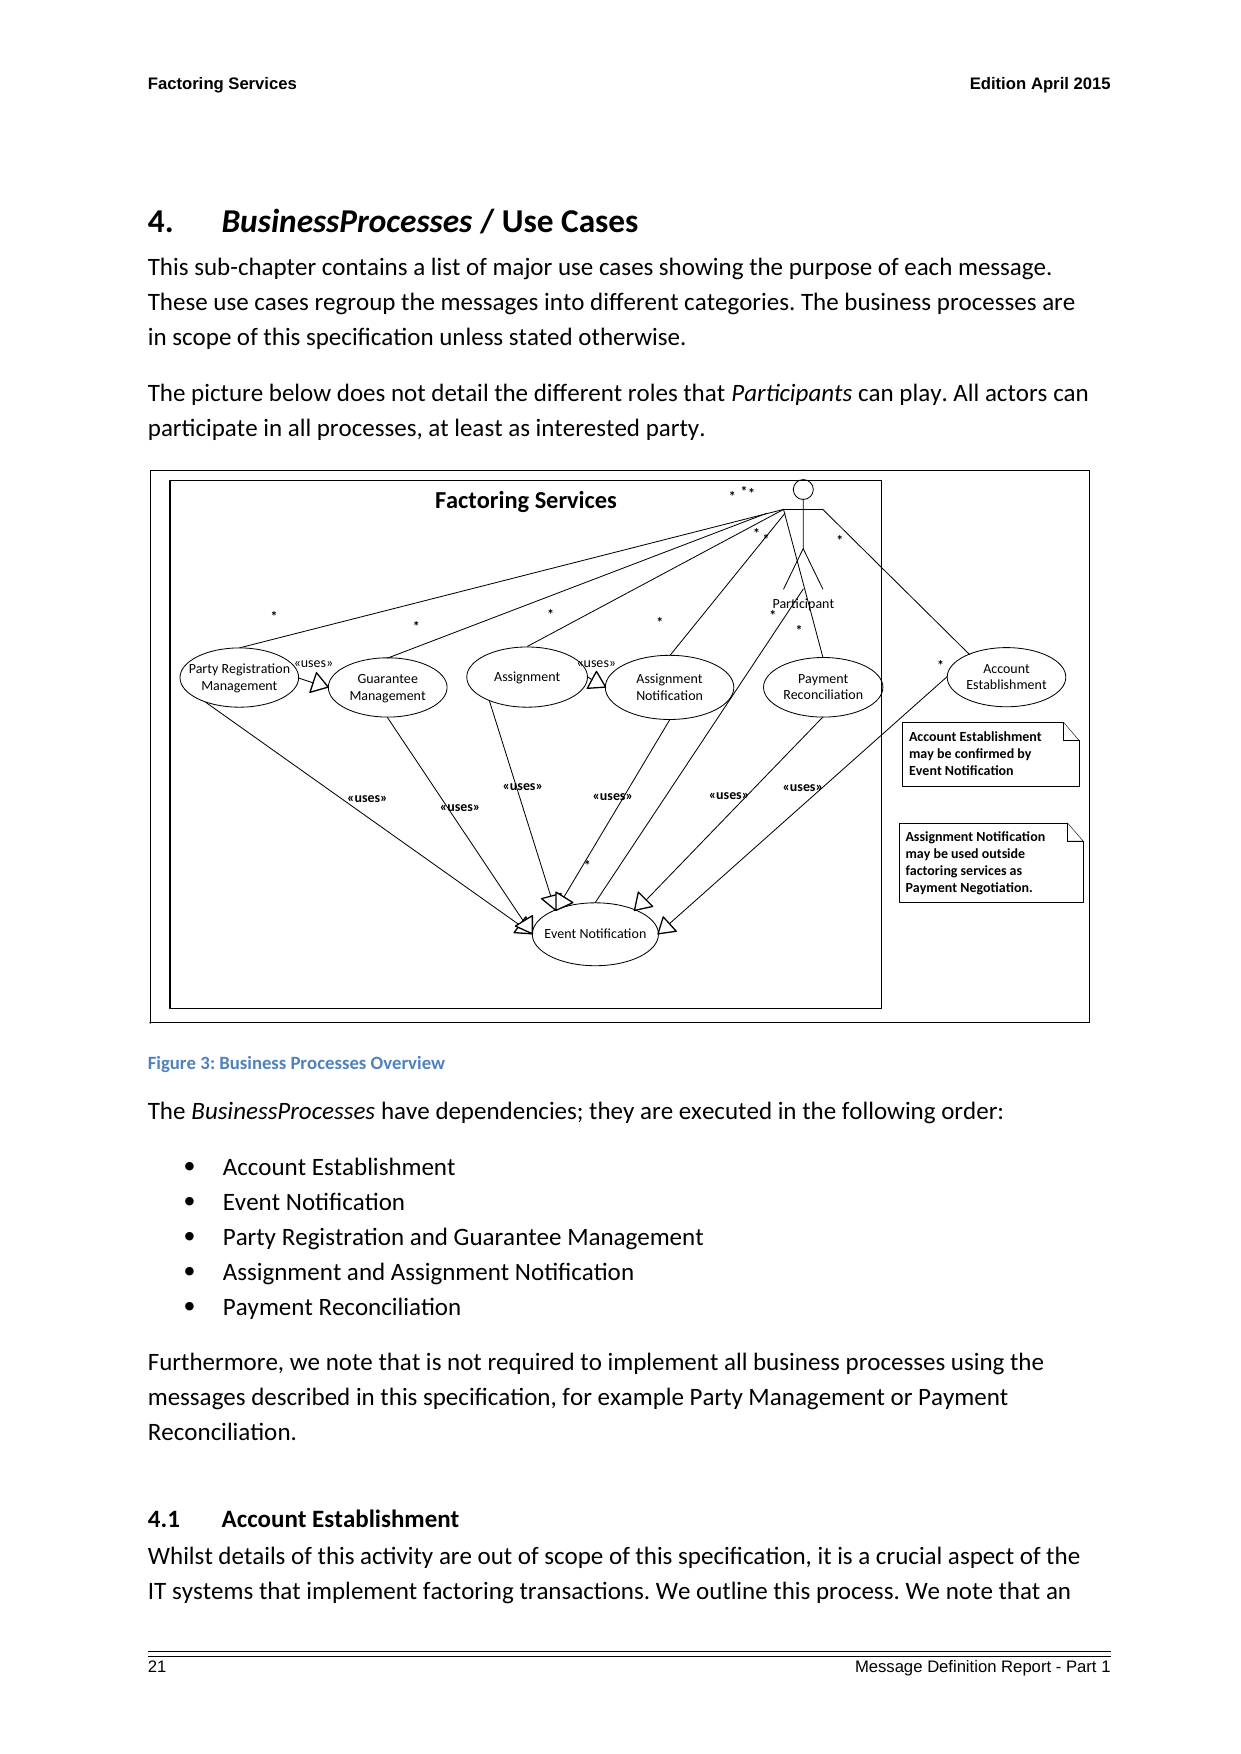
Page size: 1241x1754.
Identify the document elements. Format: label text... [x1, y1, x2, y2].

list Assignment and Assignment Notification [185, 1256, 1092, 1286]
subtitle Account Establishment [148, 1503, 1092, 1534]
text The picture below does not detail the different roles that Participants can play. All actors can participate in all processes, at least as interested party. [148, 377, 1092, 442]
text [148, 1540, 1092, 1606]
subtitle BusinessProcesses / Use Cases [148, 200, 1092, 241]
list Account Establishment [185, 1151, 1092, 1181]
list Party Registration and Guarantee Management [185, 1221, 1092, 1251]
list Payment Reconciliation [185, 1291, 1092, 1321]
text Figure 3: Business Processes Overview [148, 1051, 1092, 1074]
list Event Notification [185, 1186, 1092, 1216]
text This sub-chapter contains a list of major use cases showing the purpose of each message. These use cases regroup the messages into different categories. The business processes are in scope of this specification unless stated otherwise. [148, 251, 1092, 351]
text Furthermore, we note that is not required to implement all business processes using the messages described in this specification, for example Party Management or Payment Reconciliation. [148, 1346, 1092, 1447]
text The BusinessProcesses have dependencies; they are executed in the following order: [148, 1095, 1092, 1125]
